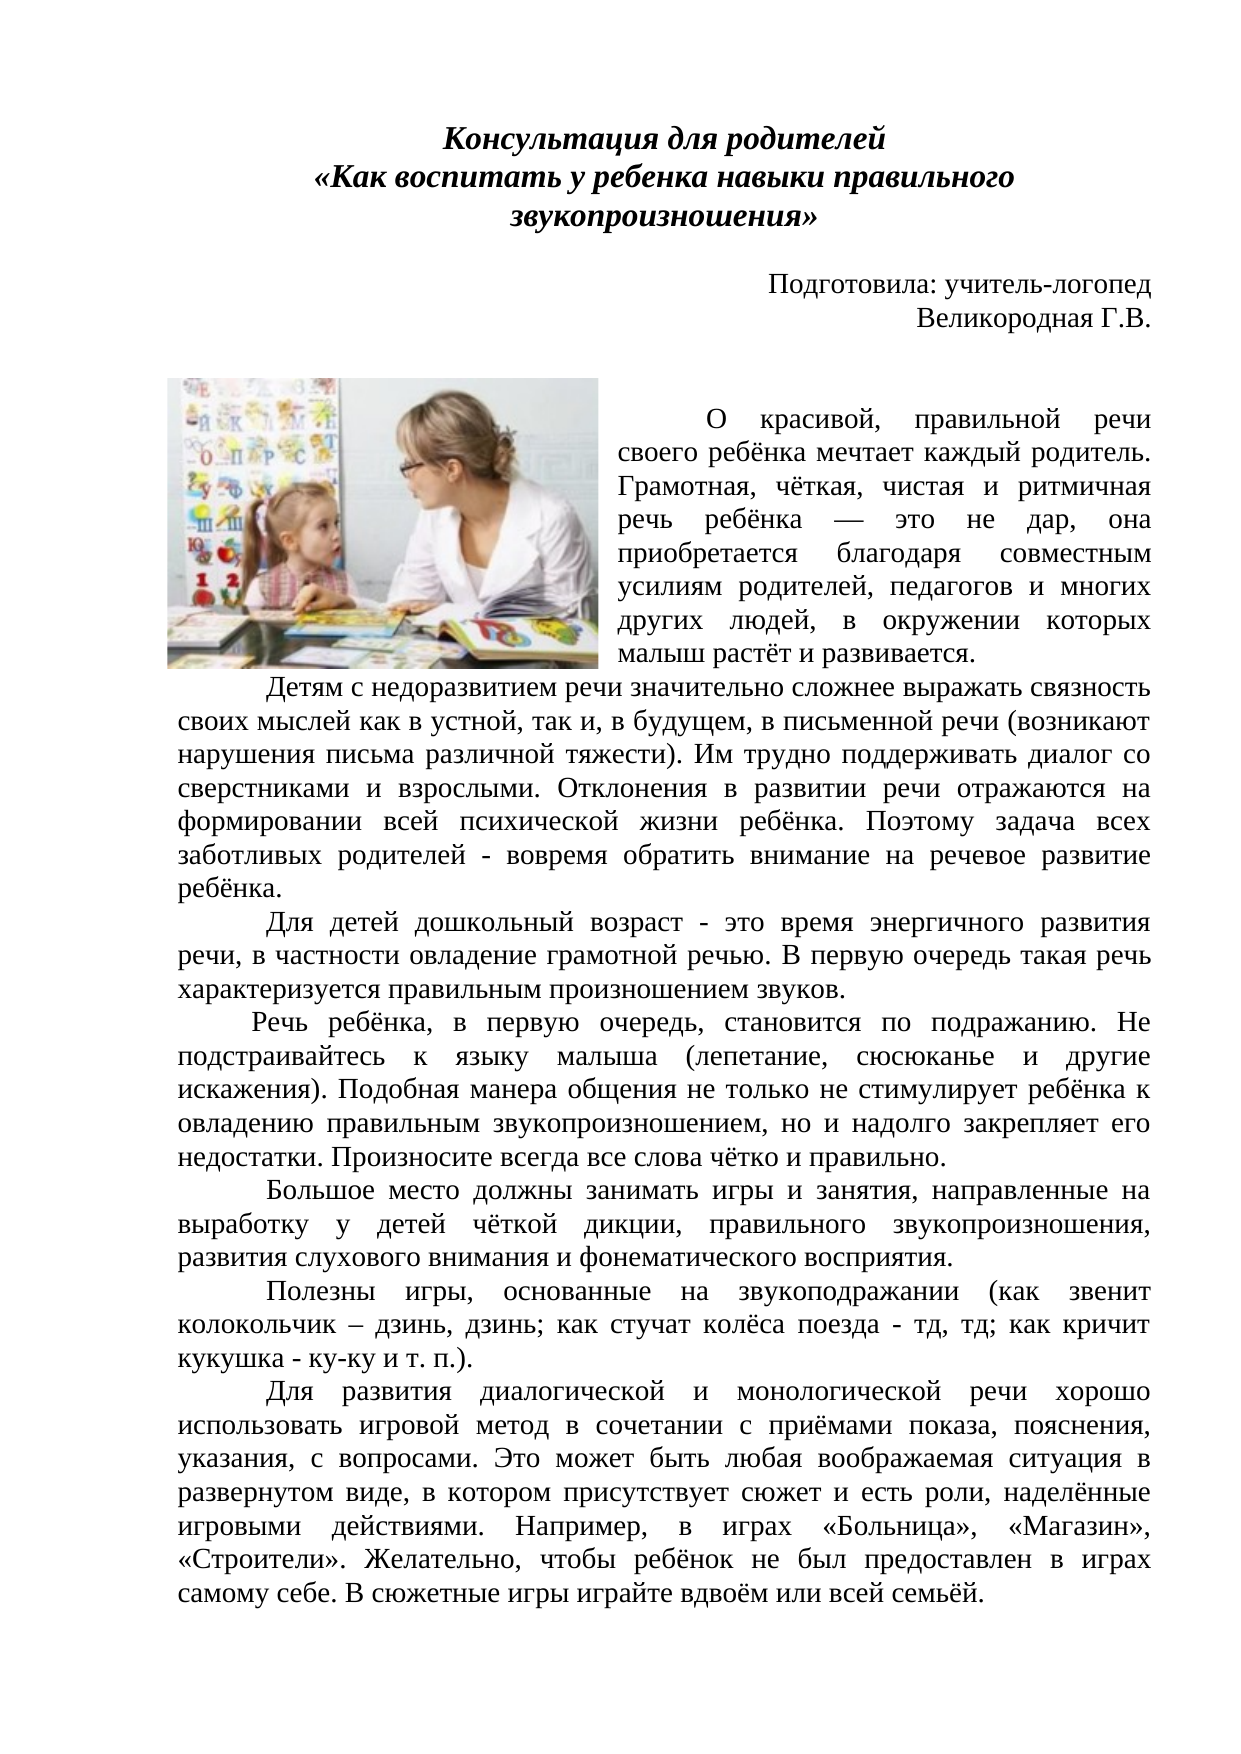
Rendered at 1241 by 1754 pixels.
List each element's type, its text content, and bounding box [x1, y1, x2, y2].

picture [167, 378, 599, 669]
text Подготовила: учитель-логопед [177, 267, 1152, 300]
text Великородная Г.В. [177, 300, 1152, 334]
text Большое место должны занимать игры и занятия, направленные на выработку у детей чёткой дикции, правильного звукопроизношения, развития слухового внимания и фонематического восприятия. [177, 1172, 1152, 1273]
text Консультация для родителей [177, 118, 1152, 156]
text Для развития диалогической и монологической речи хорошо использовать игровой метод в сочетании с приёмами показа, пояснения, указания, с вопросами. Это может быть любая воображаемая ситуация в развернутом виде, в котором присутствует сюжет и есть роли, наделённые игровыми действиями. Например, в играх «Больница», «Магазин», «Строители». Желательно, чтобы ребёнок не был предоставлен в играх самому себе. В сюжетные игры играйте вдвоём или всей семьёй. [177, 1373, 1152, 1608]
text О красивой, правильной речи своего ребёнка мечтает каждый родитель. Грамотная, чёткая, чистая и ритмичная речь ребёнка — это не дар, она приобретается благодаря совместным усилиям родителей, педагогов и многих других людей, в окружении которых малыш растёт и развивается. [599, 401, 1152, 669]
text Для детей дошкольный возраст - это время энергичного развития речи, в частности овладение грамотной речью. В первую очередь такая речь характеризуется правильным произношением звуков. [177, 904, 1152, 1004]
text «Как воспитать у ребенка навыки правильного звукопроизношения» [177, 156, 1152, 233]
text Полезны игры, основанные на звукоподражании (как звенит колокольчик – дзинь, дзинь; как стучат колёса поезда - тд, тд; как кричит кукушка - ку-ку и т. п.). [177, 1273, 1152, 1373]
text Речь ребёнка, в первую очередь, становится по подражанию. Не подстраивайтесь к языку малыша (лепетание, сюсюканье и другие искажения). Подобная манера общения не только не стимулирует ребёнка к овладению правильным звукопроизношением, но и надолго закрепляет его недостатки. Произносите всегда все слова чётко и правильно. [177, 1004, 1152, 1172]
text Детям с недоразвитием речи значительно сложнее выражать связность своих мыслей как в устной, так и, в будущем, в письменной речи (возникают нарушения письма различной тяжести). Им трудно поддерживать диалог со сверстниками и взрослыми. Отклонения в развитии речи отражаются на формировании всей психической жизни ребёнка. Поэтому задача всех заботливых родителей - вовремя обратить внимание на речевое развитие ребёнка. [177, 669, 1152, 904]
